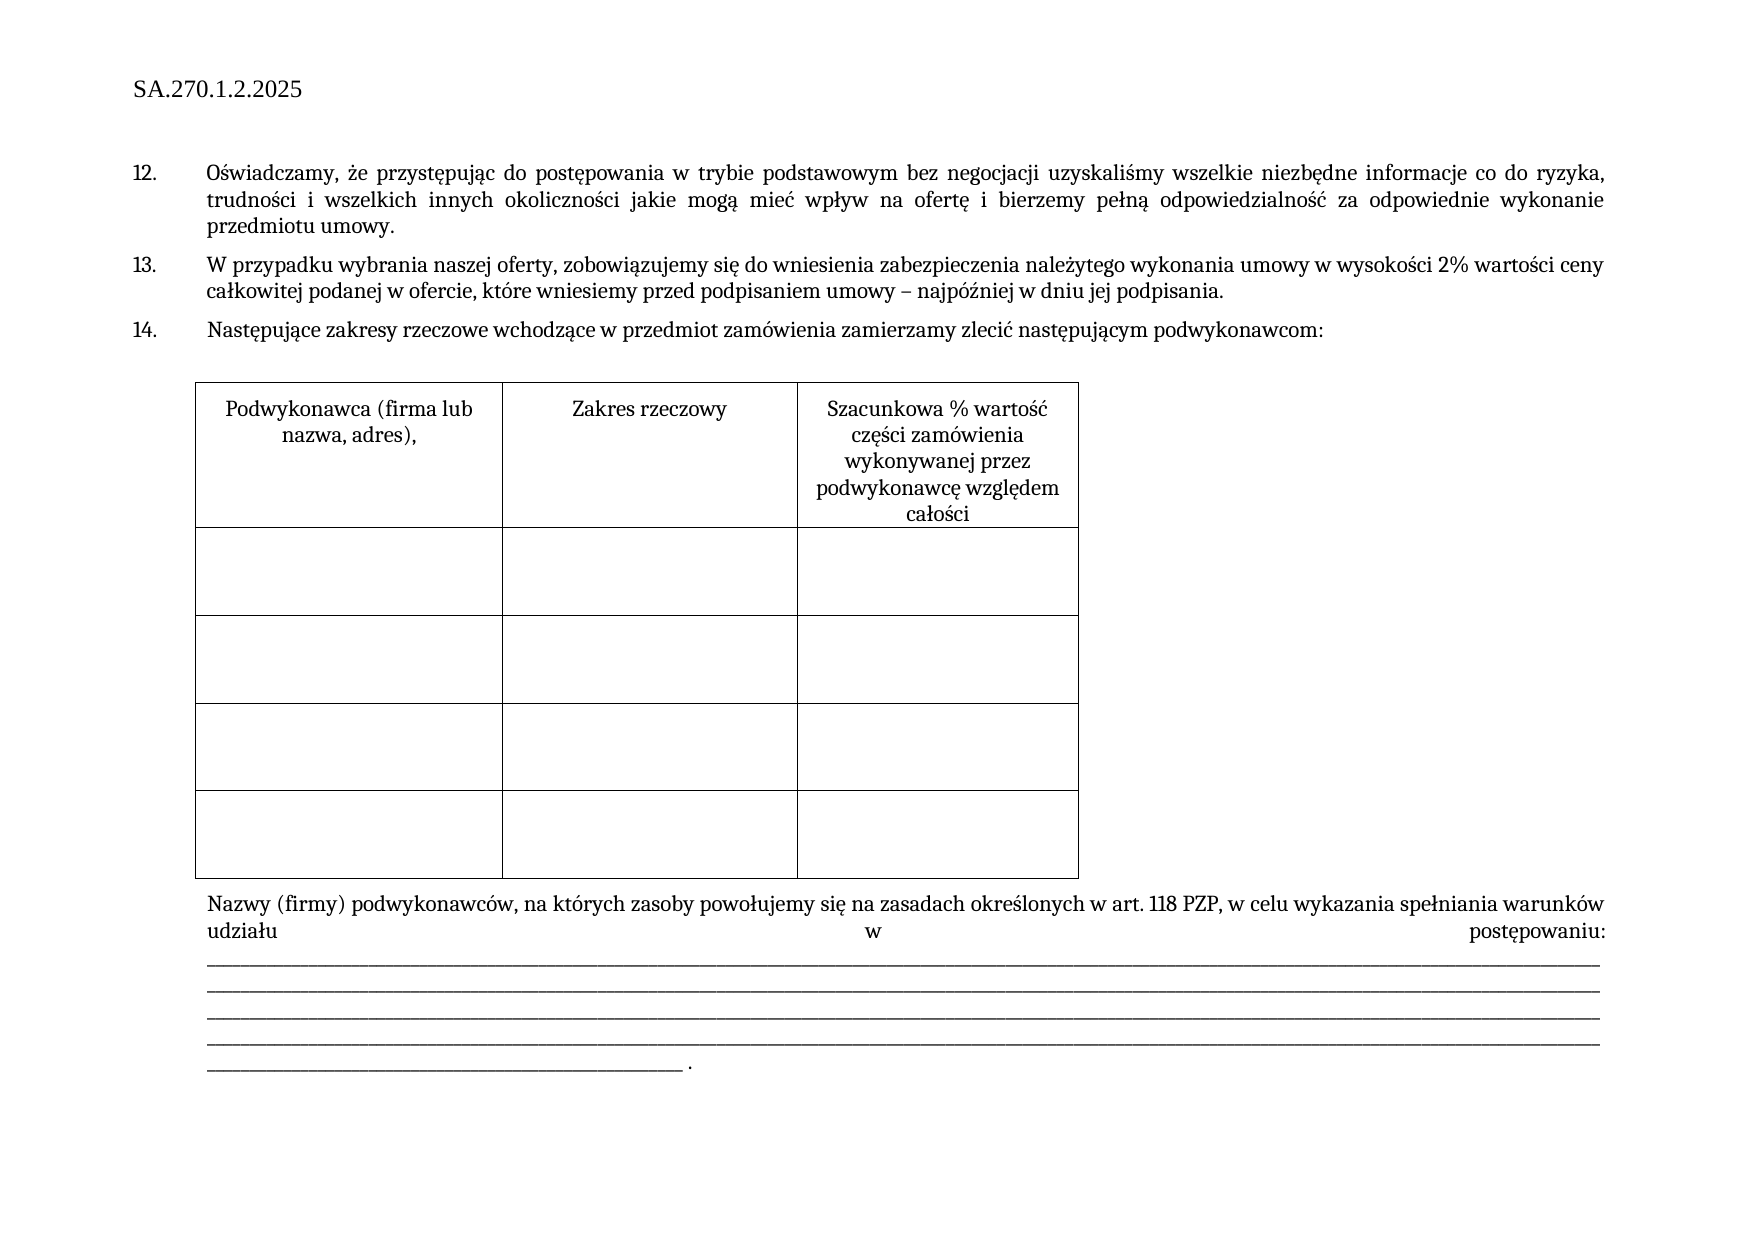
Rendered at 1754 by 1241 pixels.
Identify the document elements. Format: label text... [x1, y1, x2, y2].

table_header Podwykonawca (firma lub nazwa, adres), [196, 383, 502, 527]
table_cell [196, 616, 502, 703]
table_cell [798, 528, 1078, 614]
table_cell [798, 704, 1078, 789]
table_cell [503, 704, 797, 789]
text 12. Oświadczamy, że przystępując do postępowania w trybie podstawowym bez negocjacji uzyskaliśmy wszelkie niezbędne informacje co do ryzyka, trudności i wszelkich innych okoliczności jakie mogą mieć wpływ na ofertę i bierzemy pełną odpowiedzialność za odpowiednie wykonanie przedmiotu umowy. [133, 160, 1606, 239]
table_cell [503, 616, 797, 703]
table_cell [503, 528, 797, 614]
table_cell [503, 791, 797, 877]
table_cell [196, 704, 502, 789]
table_cell [196, 791, 502, 877]
text Nazwy (firmy) podwykonawców, na których zasoby powołujemy się na zasadach określonych w art. 118 PZP, w celu wykazania spełniania warunków udziału w postępowaniu: ________________________________________________________________________________________________________________________________________________________________________________________________________________________________________________________________________________________________________________________________________________________________________________________________________________________________________________________________________________________________________________________________________________________________________________________________________________________________________________________________________________________________________________________________________ . [207, 891, 1606, 1076]
table_header Zakres rzeczowy [503, 383, 797, 527]
table_cell [798, 616, 1078, 703]
text 14. Następujące zakresy rzeczowe wchodzące w przedmiot zamówienia zamierzamy zlecić następującym podwykonawcom: [133, 317, 1606, 343]
table_header Szacunkowa % wartość części zamówienia wykonywanej przez podwykonawcę względem całości [798, 383, 1078, 527]
table_cell [196, 528, 502, 614]
text 13. W przypadku wybrania naszej oferty, zobowiązujemy się do wniesienia zabezpieczenia należytego wykonania umowy w wysokości 2% wartości ceny całkowitej podanej w ofercie, które wniesiemy przed podpisaniem umowy – najpóźniej w dniu jej podpisania. [133, 252, 1606, 304]
table_cell [798, 791, 1078, 877]
